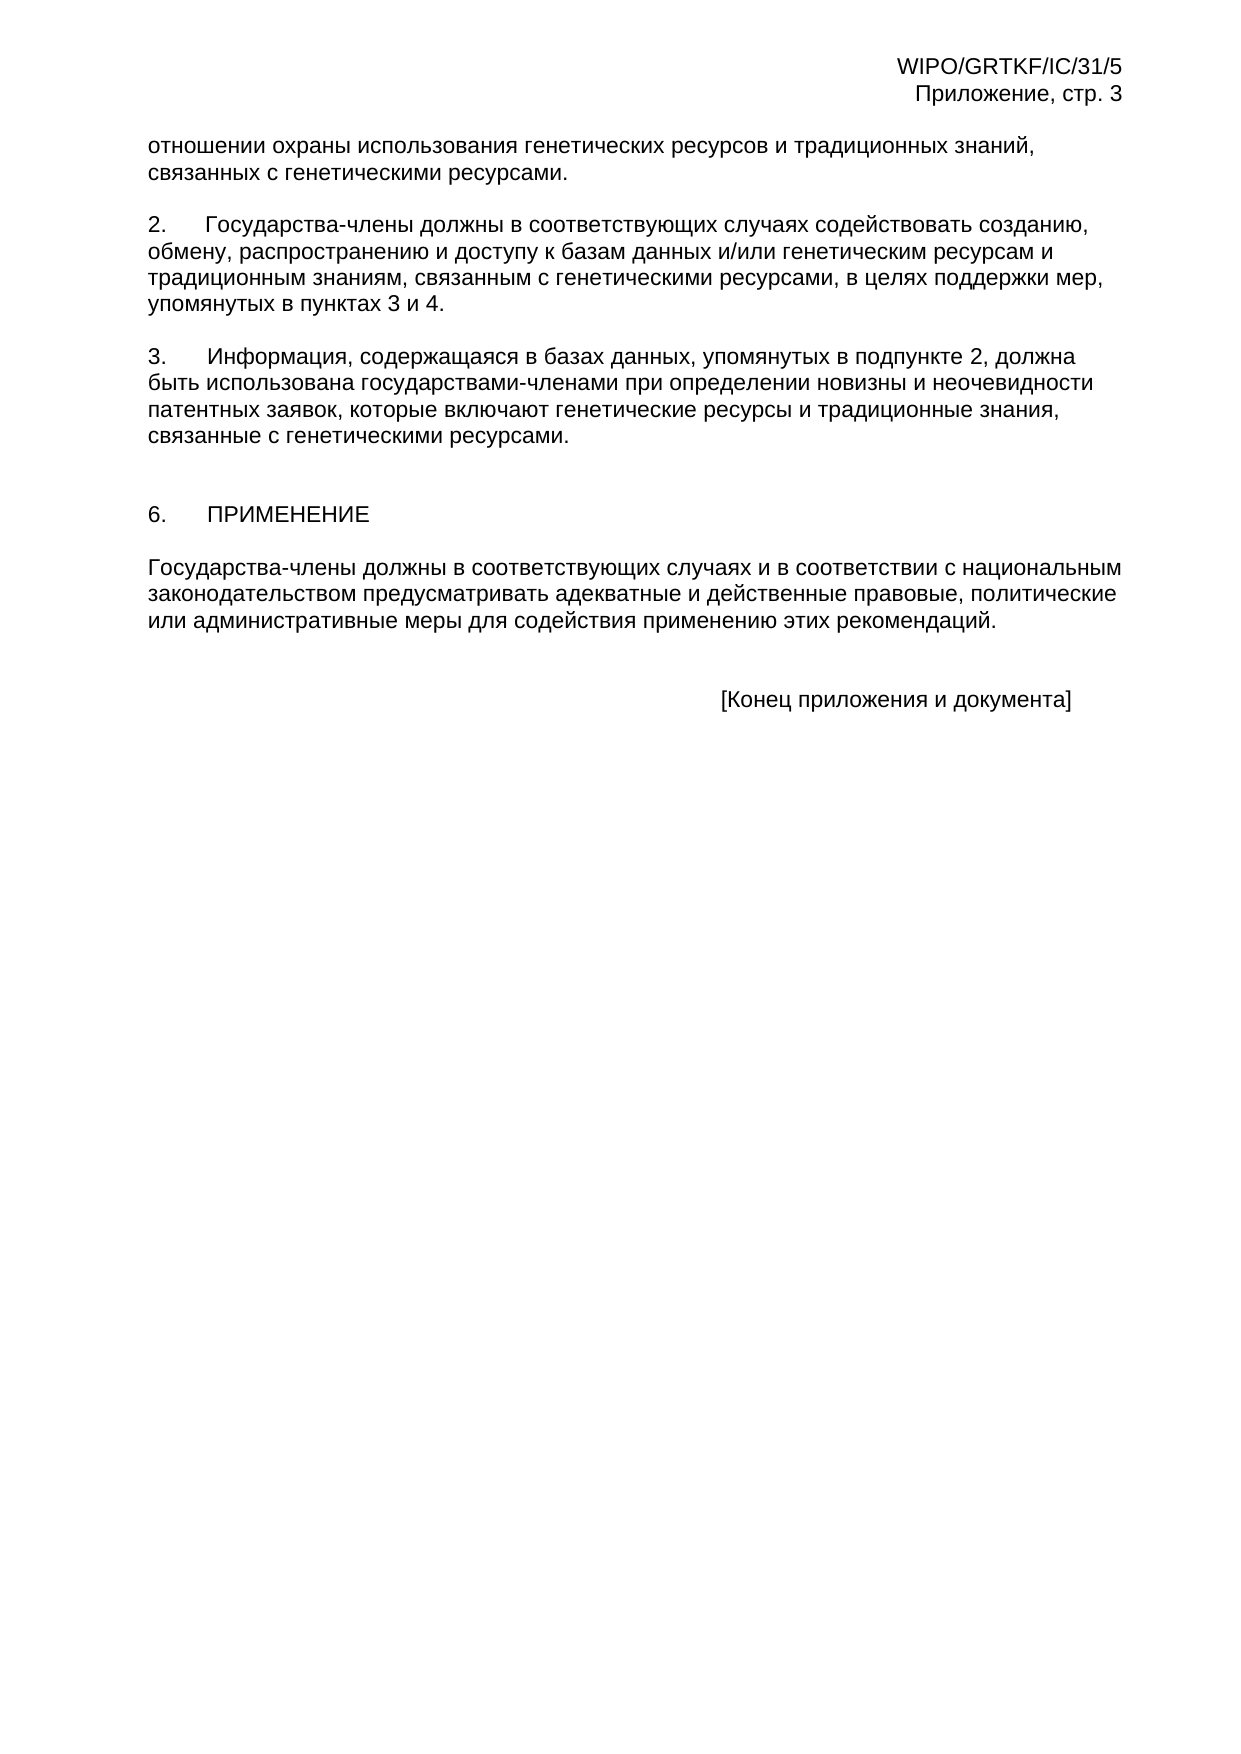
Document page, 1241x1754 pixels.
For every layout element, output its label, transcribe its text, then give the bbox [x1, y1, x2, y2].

text Государства-члены должны в соответствующих случаях и в соответствии с национальным законодательством предусматривать адекватные и действенные правовые, политические или административные меры для содействия применению этих рекомендаций. [148, 554, 1122, 633]
text [Конец приложения и документа] [721, 686, 1122, 712]
text 6. ПРИМЕНЕНИЕ [148, 501, 1122, 527]
text 2. Государства-члены должны в соответствующих случаях содействовать созданию, обмену, распространению и доступу к базам данных и/или генетическим ресурсам и традиционным знаниям, связанным с генетическими ресурсами, в целях поддержки мер, упомянутых в пунктах 3 и 4. [148, 211, 1122, 317]
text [148, 132, 1122, 185]
text 3. Информация, содержащаяся в базах данных, упомянутых в подпункте 2, должна быть использована государствами-членами при определении новизны и неочевидности патентных заявок, которые включают генетические ресурсы и традиционные знания, связанные с генетическими ресурсами. [148, 343, 1122, 448]
